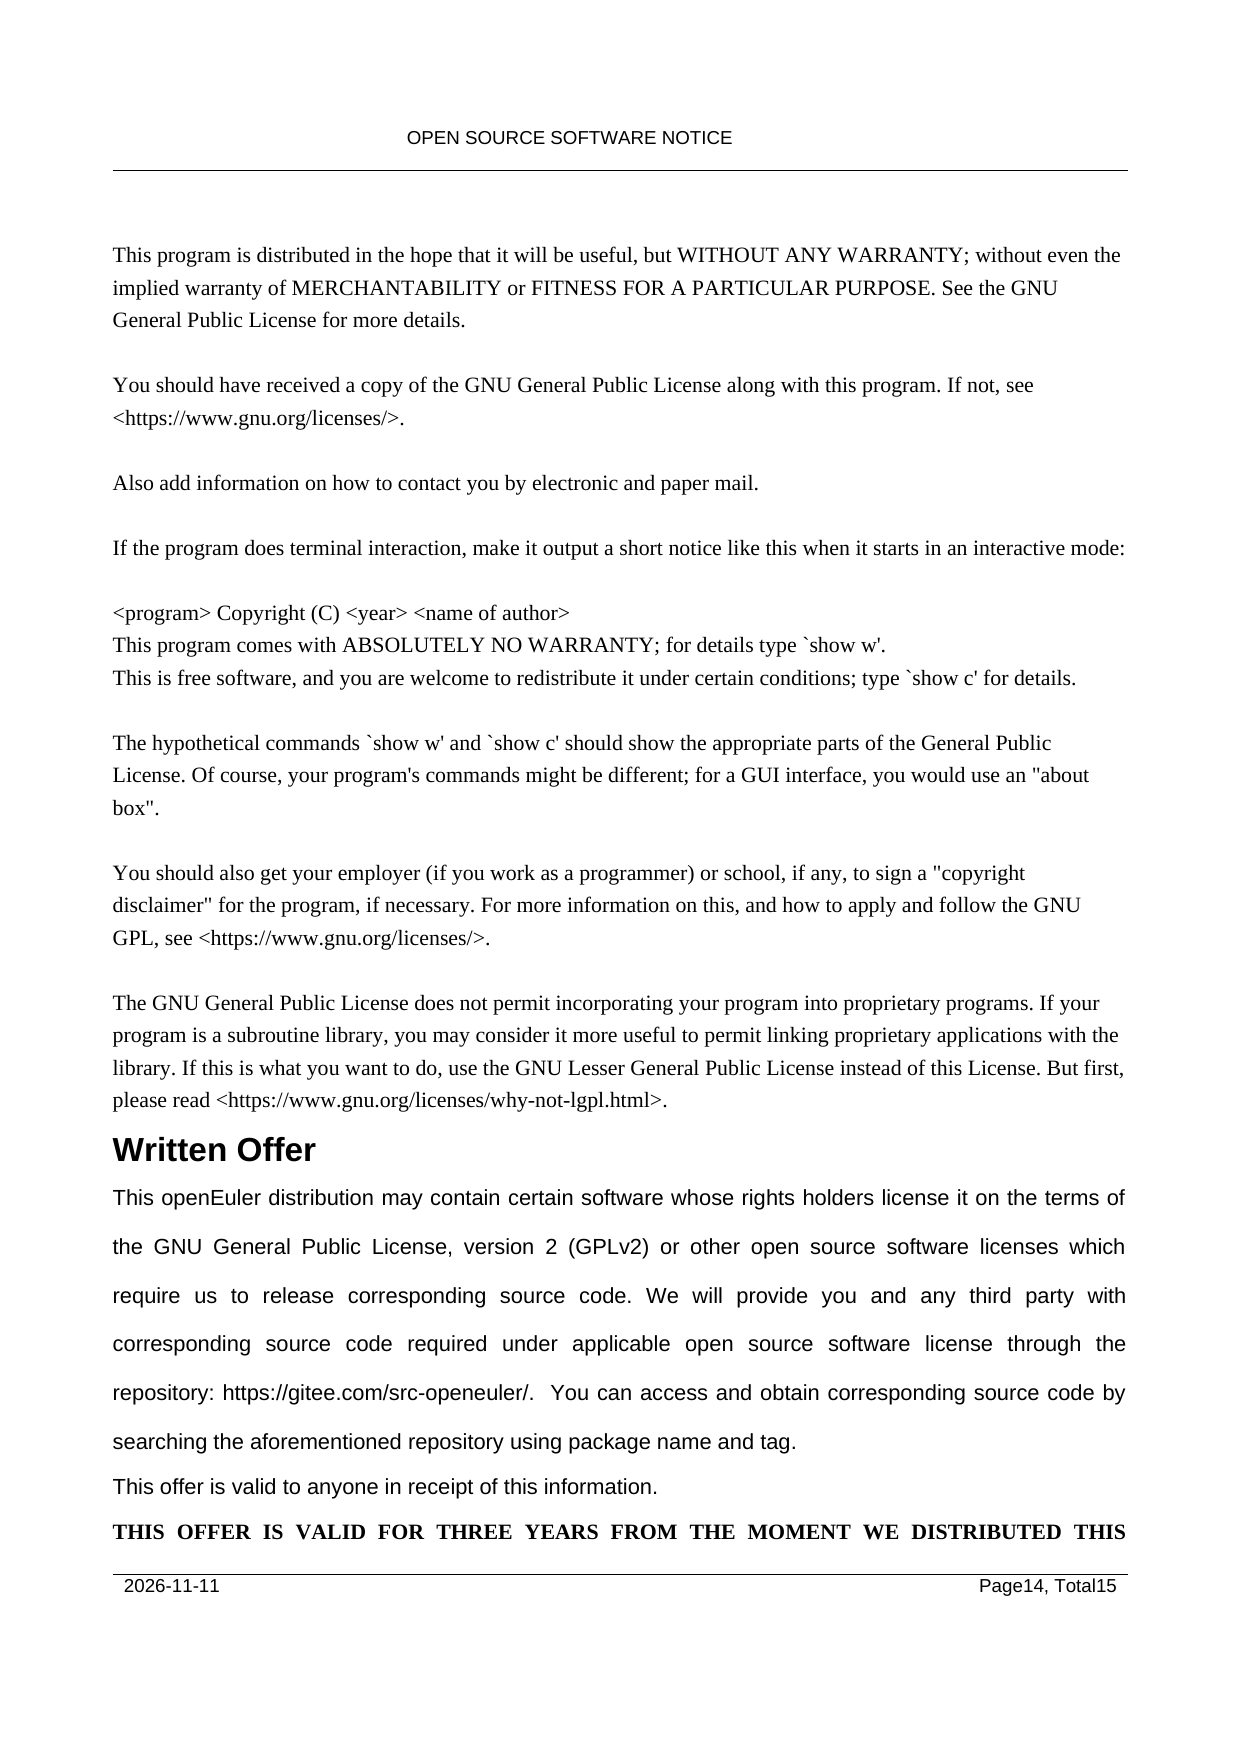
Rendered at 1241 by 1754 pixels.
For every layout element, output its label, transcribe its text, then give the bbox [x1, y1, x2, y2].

text This openEuler distribution may contain certain software whose rights holders license it on the terms of the GNU General Public License, version 2 (GPLv2) or other open source software licenses which require us to release corresponding source code. We will provide you and any third party with corresponding source code required under applicable open source software license through the repository: https://gitee.com/src-openeuler/. You can access and obtain corresponding source code by searching the aforementioned repository using package name and tag. [112, 1181, 1128, 1458]
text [112, 1515, 1128, 1548]
text Written Offer [112, 1116, 1128, 1181]
text This offer is valid to anyone in receipt of this information. [112, 1470, 1128, 1503]
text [112, 206, 1128, 1116]
